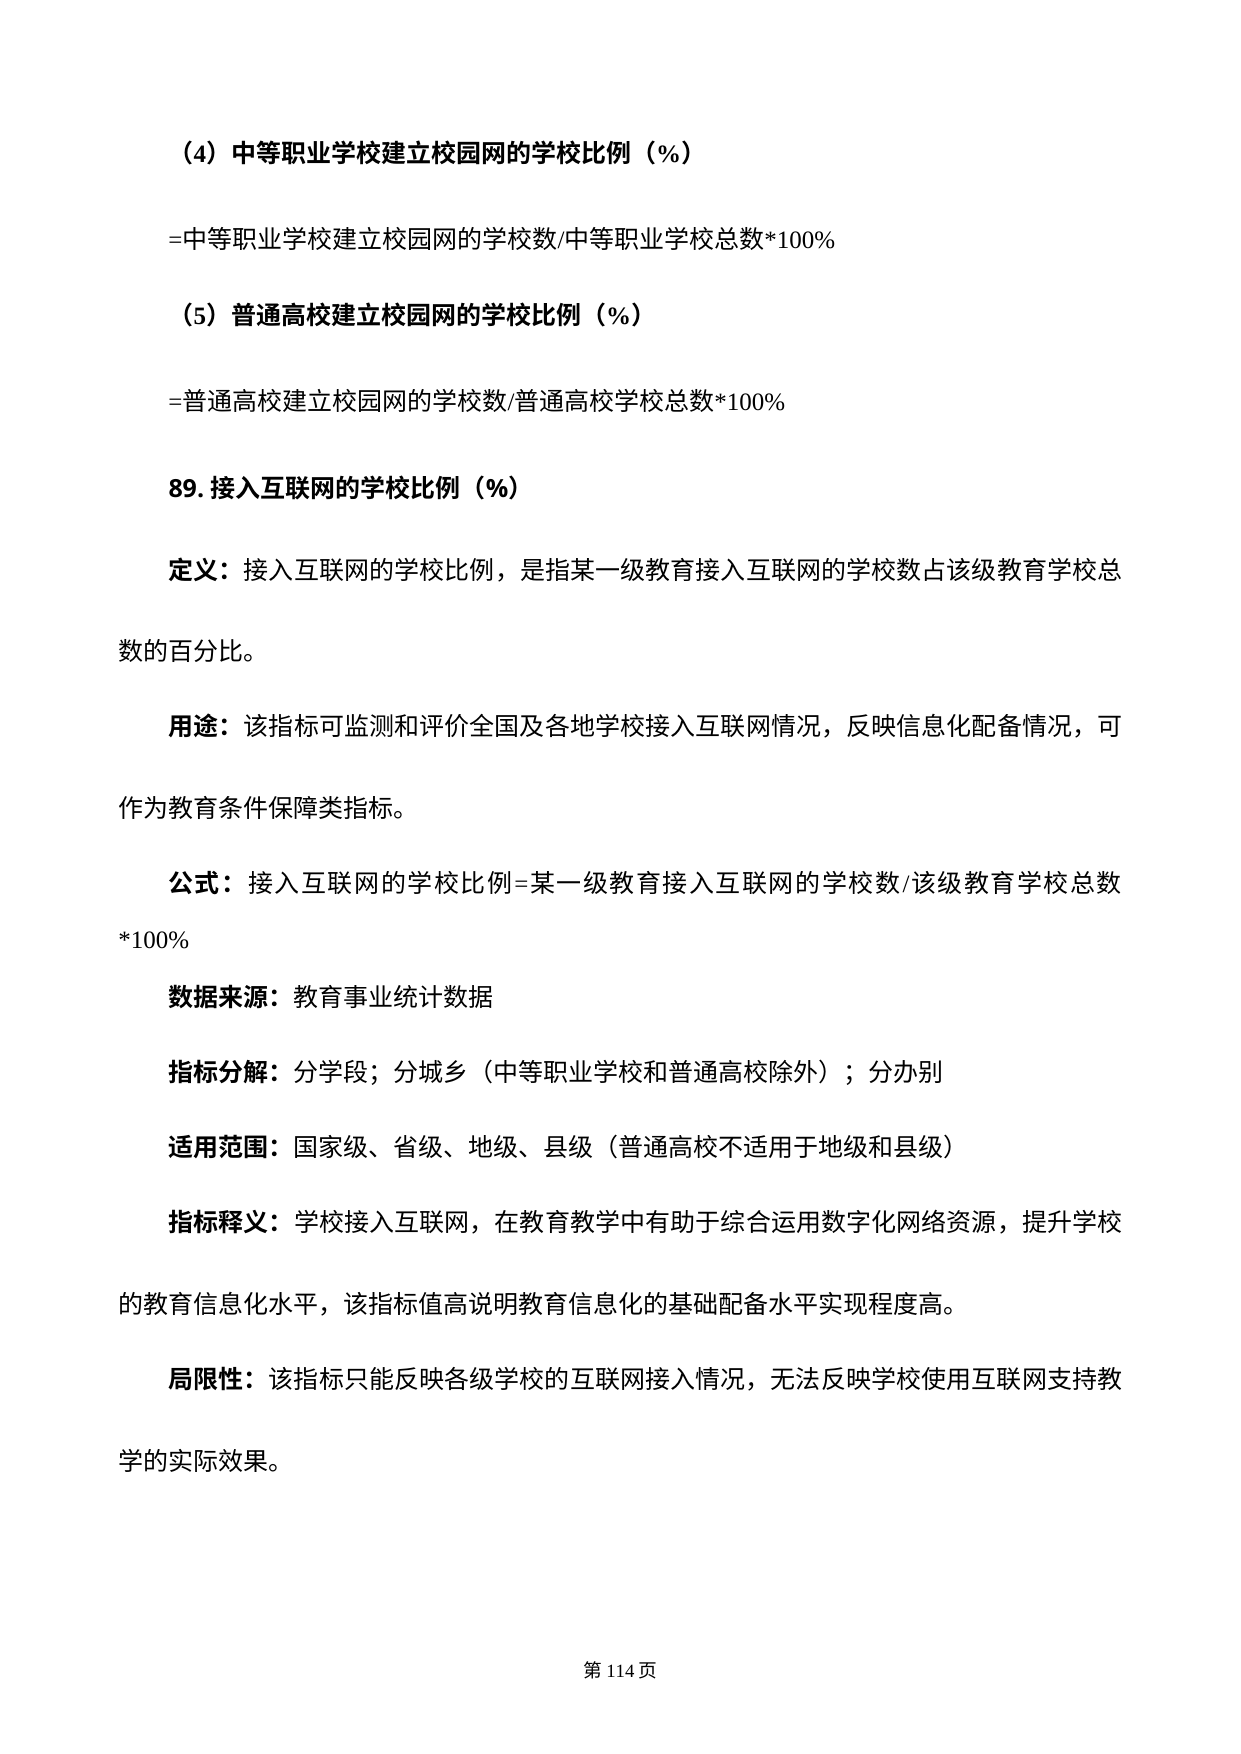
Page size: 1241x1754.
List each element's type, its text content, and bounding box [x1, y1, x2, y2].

text 指标释义：学校接入互联网，在教育教学中有助于综合运用数字化网络资源，提升学校的教育信息化水平，该指标值高说明教育信息化的基础配备水平实现程度高。 [118, 1187, 1122, 1336]
text 用途：该指标可监测和评价全国及各地学校接入互联网情况，反映信息化配备情况，可作为教育条件保障类指标。 [118, 691, 1122, 840]
text 局限性：该指标只能反映各级学校的互联网接入情况，无法反映学校使用互联网支持教学的实际效果。 [118, 1344, 1122, 1493]
text =普通高校建立校园网的学校数/普通高校学校总数*100% [118, 365, 1122, 433]
subtitle （5）普通高校建立校园网的学校比例（%） [118, 279, 1122, 347]
text 指标分解：分学段；分城乡（中等职业学校和普通高校除外）；分办别 [118, 1037, 1122, 1105]
text 定义：接入互联网的学校比例，是指某一级教育接入互联网的学校数占该级教育学校总数的百分比。 [118, 534, 1122, 684]
text 适用范围：国家级、省级、地级、县级（普通高校不适用于地级和县级） [118, 1112, 1122, 1180]
text =中等职业学校建立校园网的学校数/中等职业学校总数*100% [118, 204, 1122, 272]
subtitle 89. 接入互联网的学校比例（%） [118, 453, 1122, 521]
text 公式：接入互联网的学校比例=某一级教育接入互联网的学校数/该级教育学校总数*100% [118, 847, 1122, 956]
subtitle （4）中等职业学校建立校园网的学校比例（%） [118, 118, 1122, 186]
text 数据来源：教育事业统计数据 [118, 962, 1122, 1030]
